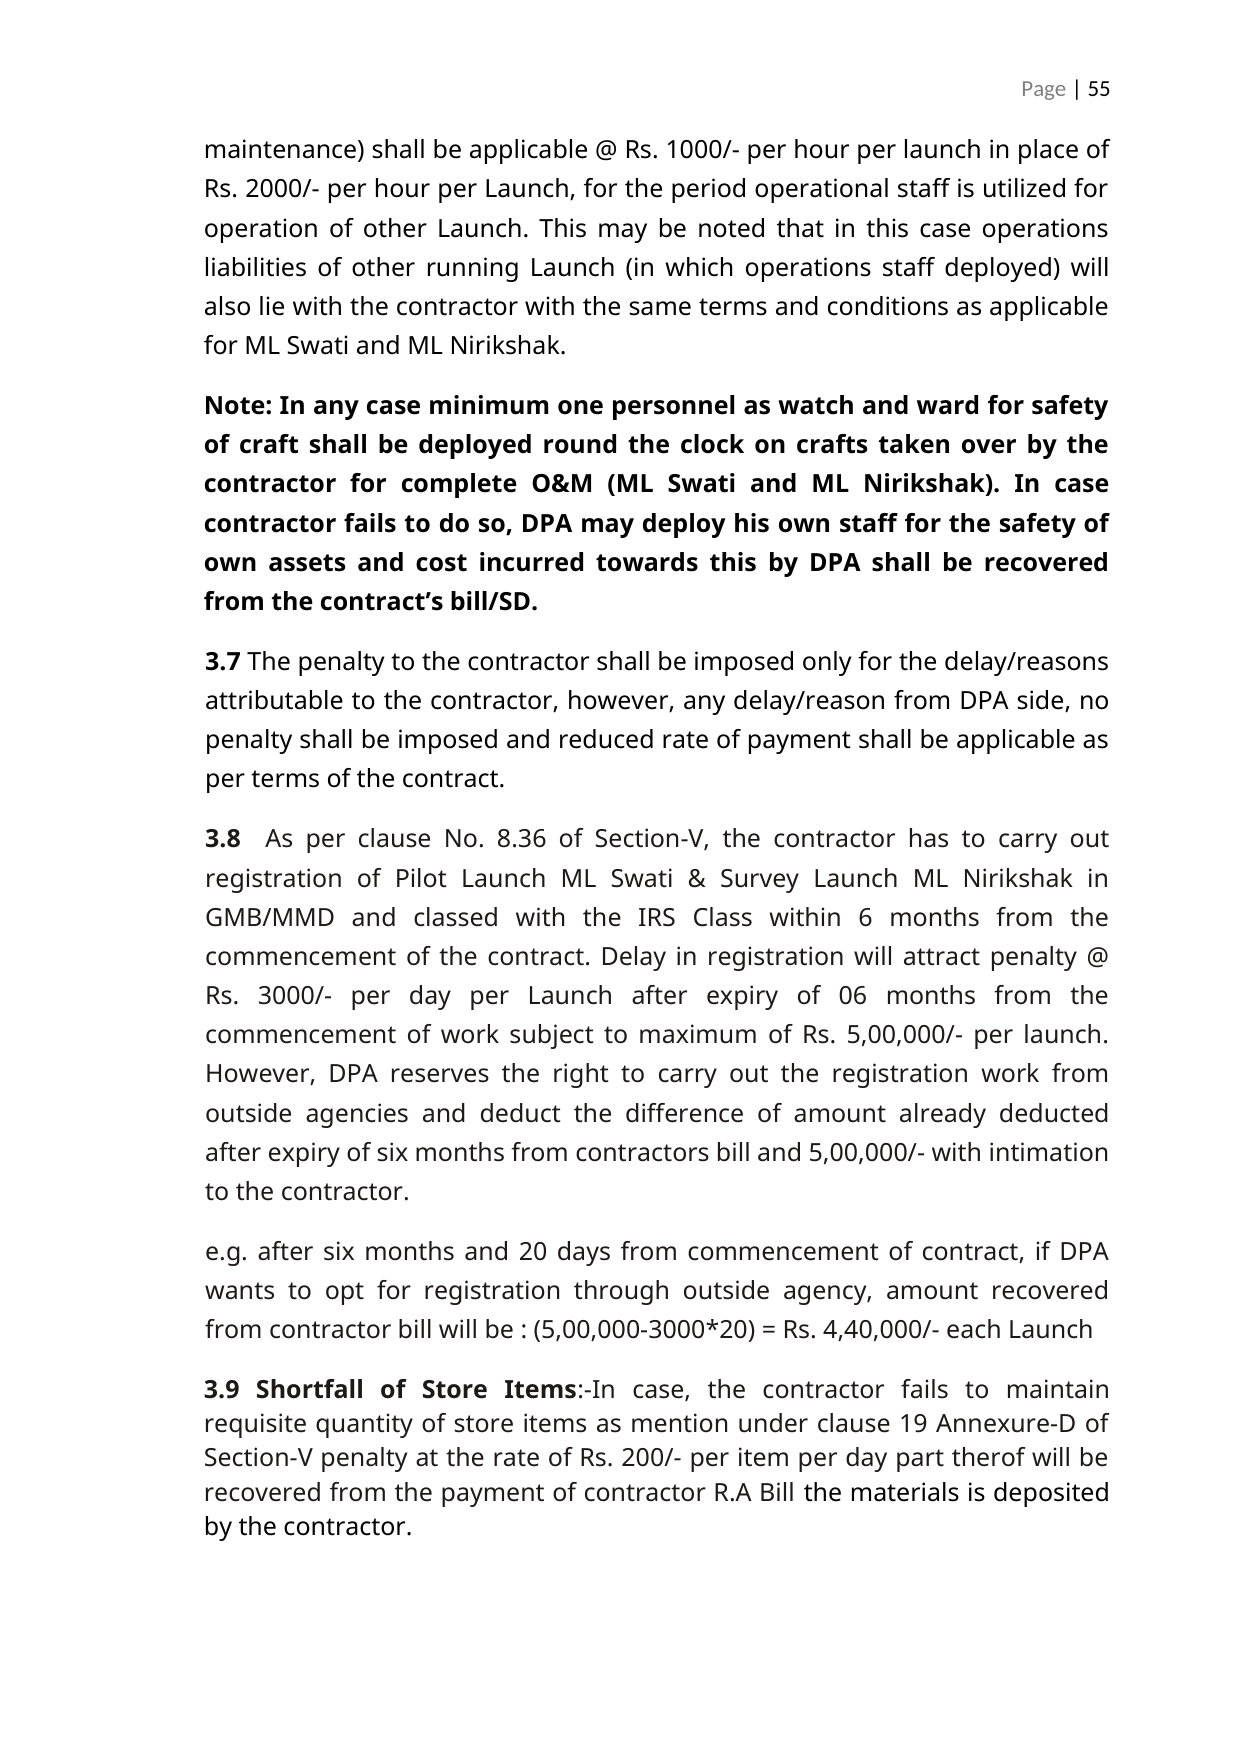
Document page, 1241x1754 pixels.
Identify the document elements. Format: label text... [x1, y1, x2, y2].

text Note: In any case minimum one personnel as watch and ward for safety of craft shall be deployed round the clock on crafts taken over by the contractor for complete O&M (ML Swati and ML Nirikshak). In case contractor fails to do so, DPA may deploy his own staff for the safety of own assets and cost incurred towards this by DPA shall be recovered from the contract’s bill/SD. [204, 388, 1110, 618]
text 3.9 Shortfall of Store Items:-In case, the contractor fails to maintain requisite quantity of store items as mention under clause 19 Annexure-D of Section-V penalty at the rate of Rs. 200/- per item per day part therof will be recovered from the payment of contractor R.A Bill the materials is deposited by the contractor. [204, 1372, 1110, 1542]
text e.g. after six months and 20 days from commencement of contract, if DPA wants to opt for registration through outside agency, amount recovered from contractor bill will be : (5,00,000-3000*20) = Rs. 4,40,000/- each Launch [205, 1234, 1110, 1346]
text 3.7 The penalty to the contractor shall be imposed only for the delay/reasons attributable to the contractor, however, any delay/reason from DPA side, no penalty shall be imposed and reduced rate of payment shall be applicable as per terms of the contract. [205, 644, 1110, 795]
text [204, 132, 1110, 362]
text 3.8 As per clause No. 8.36 of Section-V, the contractor has to carry out registration of Pilot Launch ML Swati & Survey Launch ML Nirikshak in GMB/MMD and classed with the IRS Class within 6 months from the commencement of the contract. Delay in registration will attract penalty @ Rs. 3000/- per day per Launch after expiry of 06 months from the commencement of work subject to maximum of Rs. 5,00,000/- per launch. However, DPA reserves the right to carry out the registration work from outside agencies and deduct the difference of amount already deducted after expiry of six months from contractors bill and 5,00,000/- with intimation to the contractor. [205, 821, 1110, 1208]
